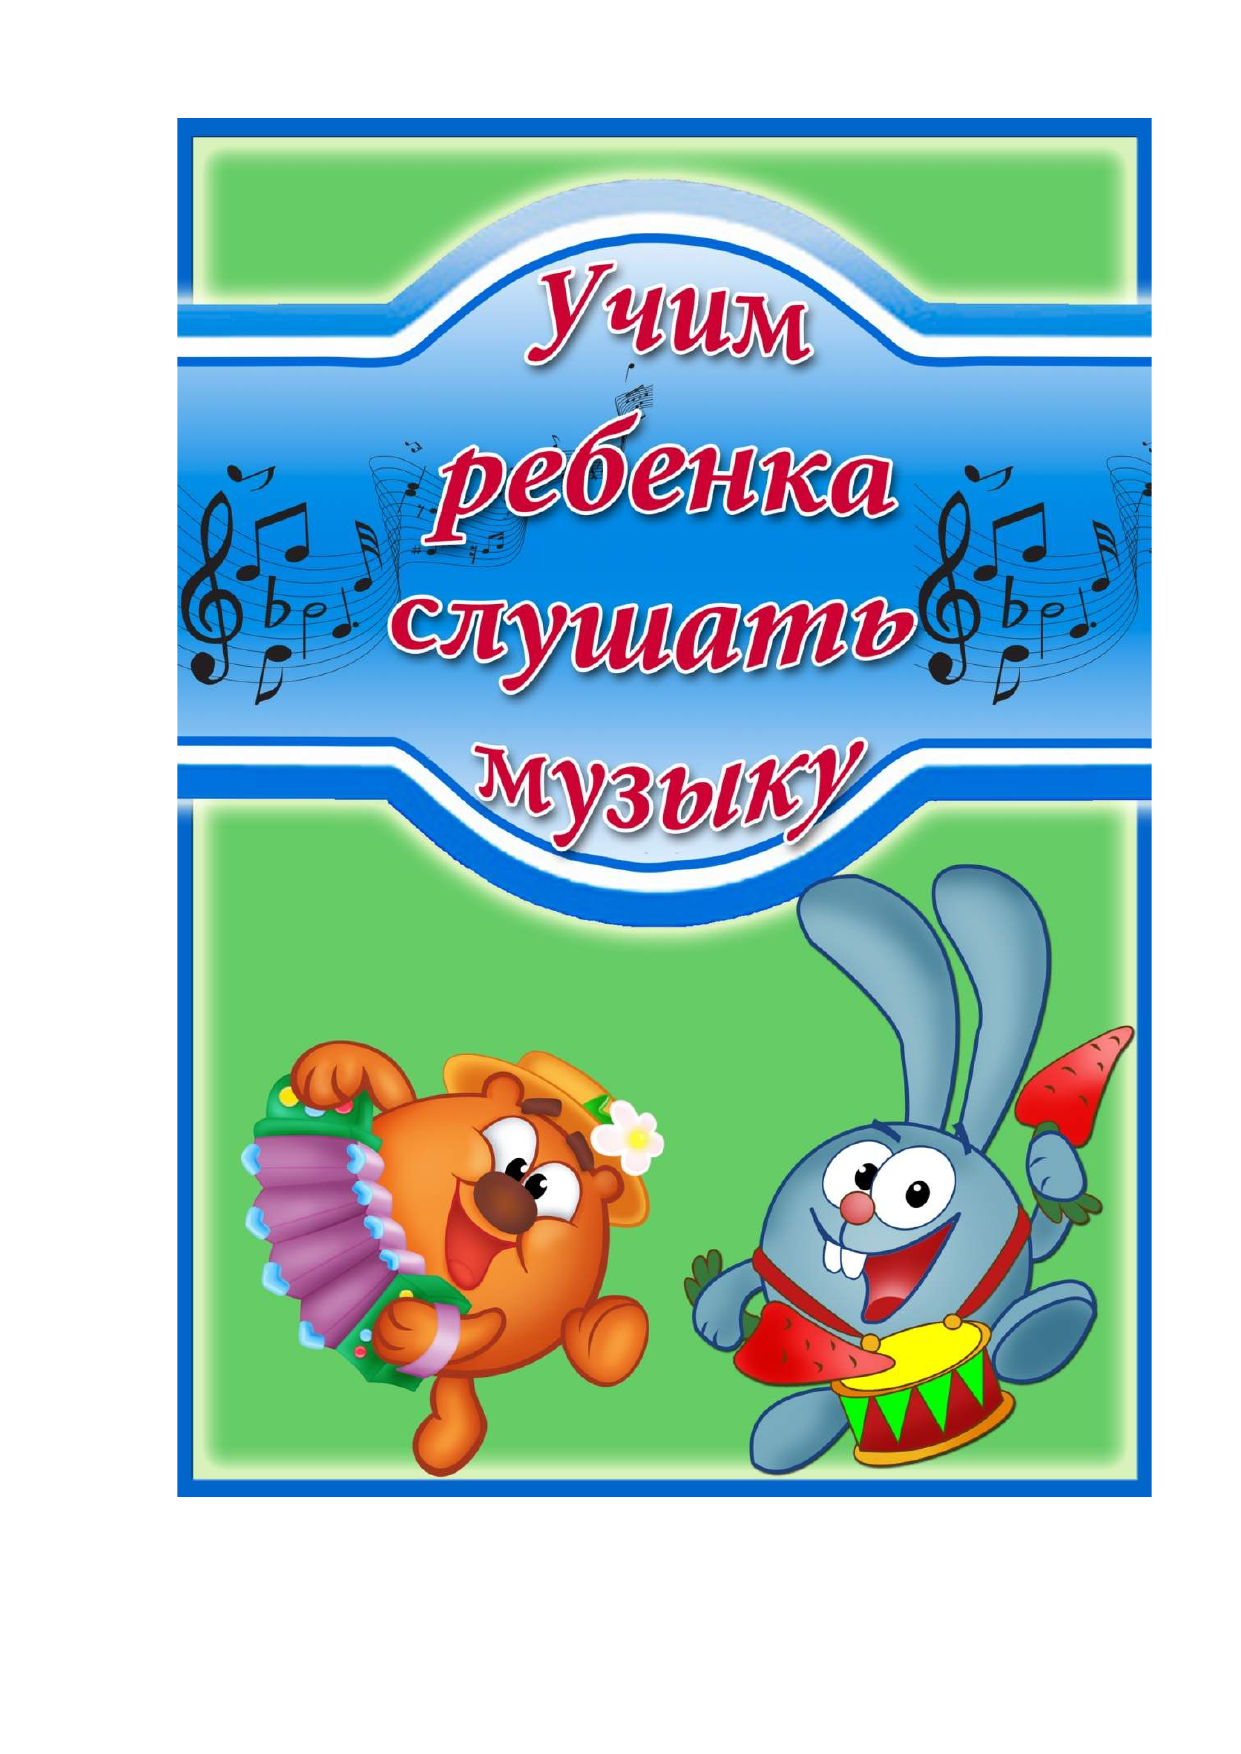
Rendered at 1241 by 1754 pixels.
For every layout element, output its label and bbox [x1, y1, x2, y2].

picture [177, 118, 1152, 1497]
